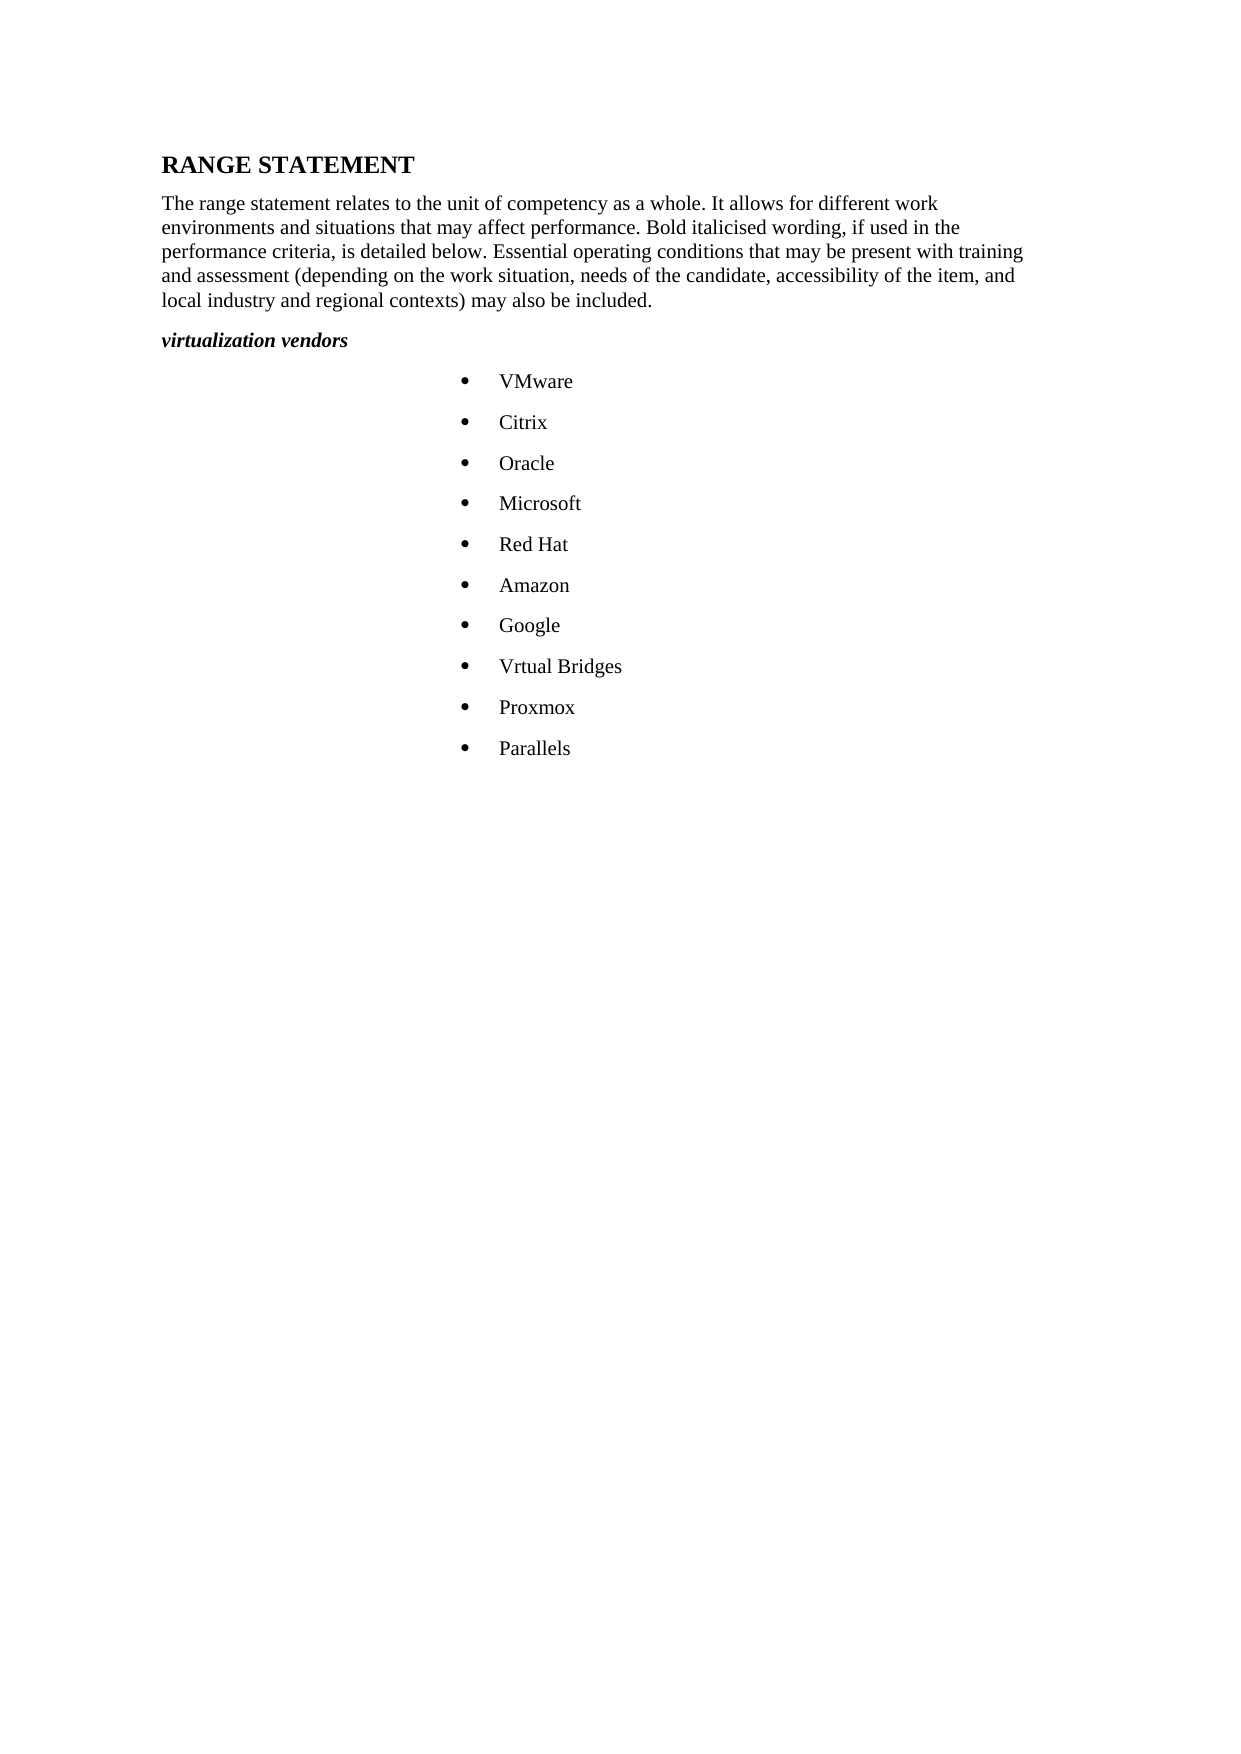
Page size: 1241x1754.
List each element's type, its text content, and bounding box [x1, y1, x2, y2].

table_cell The range statement relates to the unit of competency as a whole. It allows for different work environments and situations that may affect performance. Bold italicised wording, if used in the performance criteria, is detailed below. Essential operating conditions that may be present with training and assessment (depending on the work situation, needs of the candidate, accessibility of the item, and local industry and regional contexts) may also be included. virtualization vendors VMware Citrix Oracle Microsoft Red Hat Amazon Google Vrtual Bridges Proxmox Parallels [150, 191, 1036, 980]
table_cell RANGE STATEMENT [150, 150, 1036, 191]
